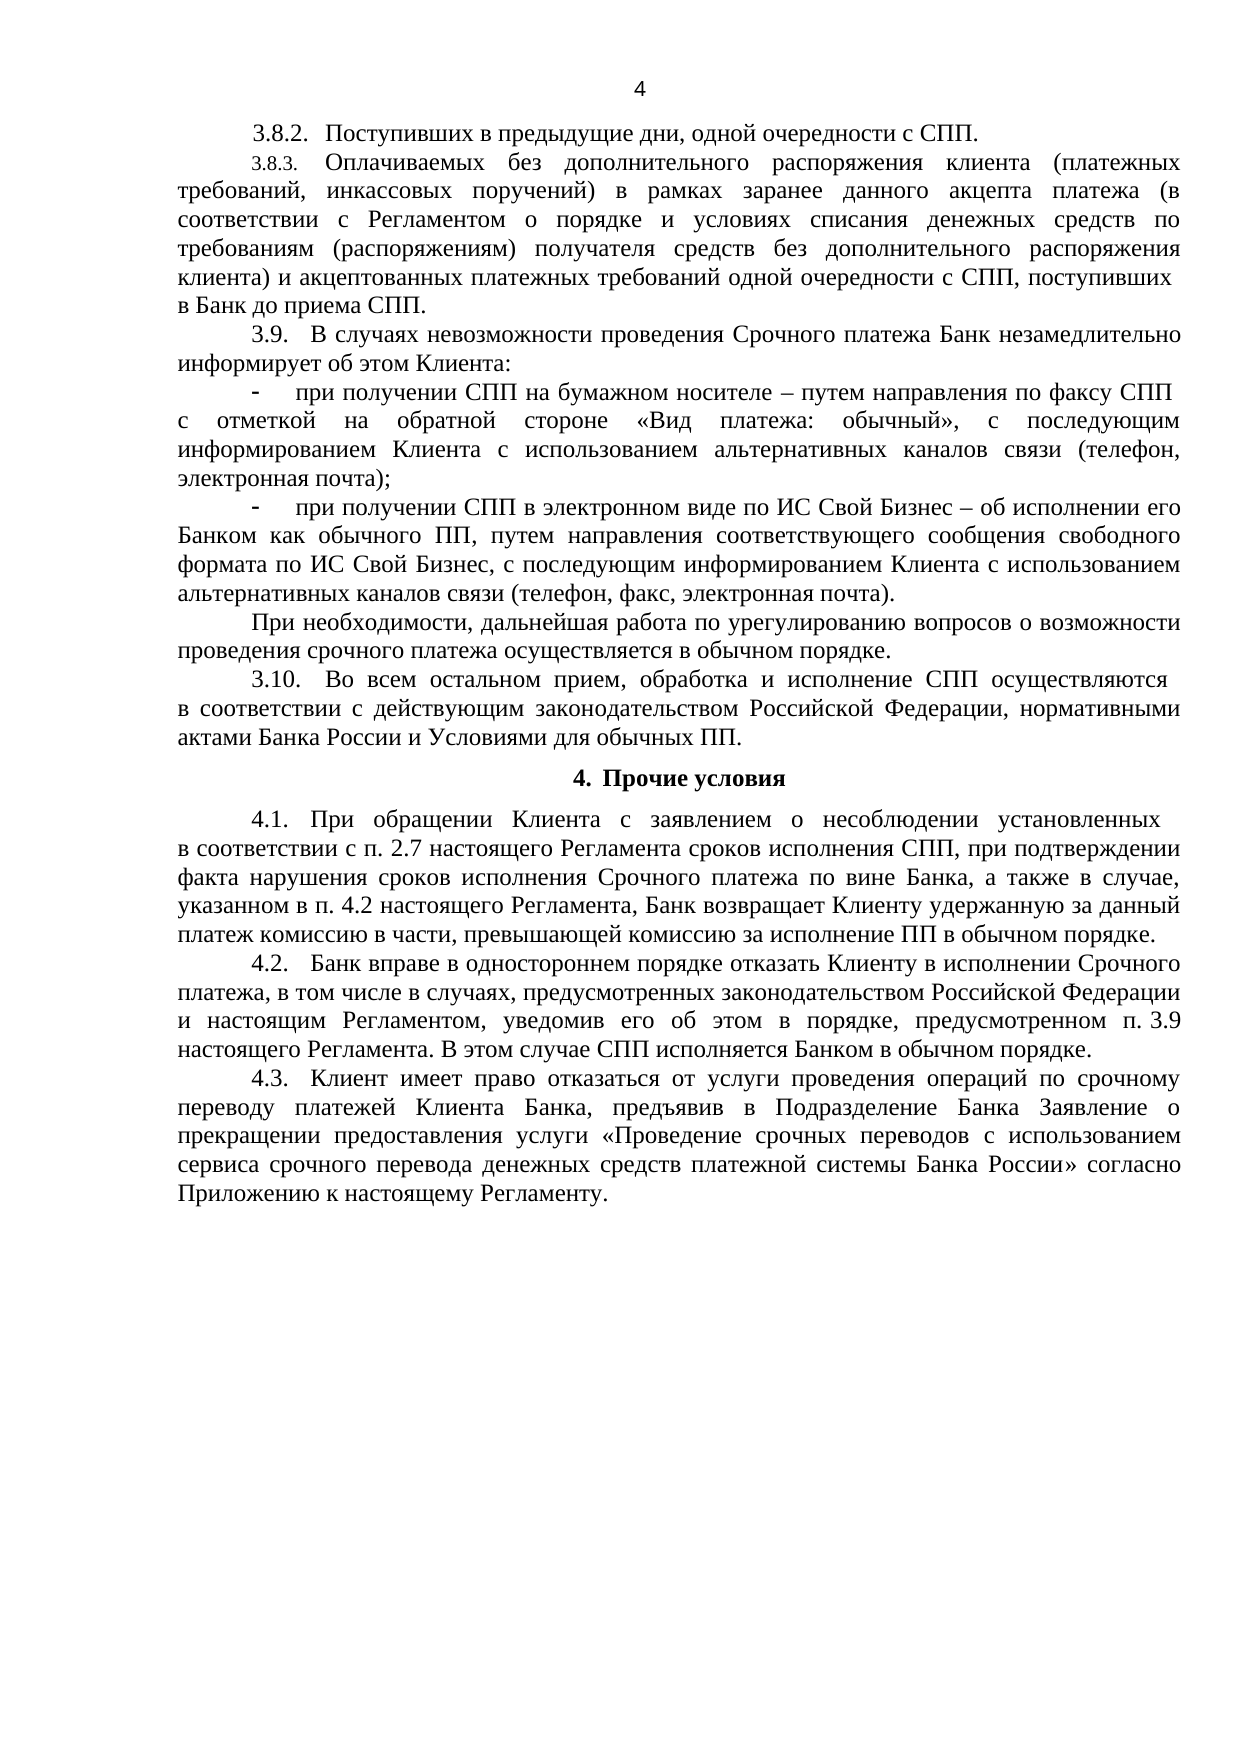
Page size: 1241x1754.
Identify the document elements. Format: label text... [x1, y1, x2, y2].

list Банк вправе в одностороннем порядке отказать Клиенту в исполнении Срочного платежа, в том числе в случаях, предусмотренных законодательством Российской Федерации и настоящим Регламентом, уведомив его об этом в порядке, предусмотренном п. 3.9 настоящего Регламента. В этом случае СПП исполняется Банком в обычном порядке. [177, 948, 1181, 1063]
list при получении СПП в электронном виде по ИС Свой Бизнес – об исполнении его Банком как обычного ПП, путем направления соответствующего сообщения свободного формата по ИС Свой Бизнес, с последующим информированием Клиента с использованием альтернативных каналов связи (телефон, факс, электронная почта). [177, 492, 1181, 607]
list Во всем остальном прием, обработка и исполнение СПП осуществляются в соответствии с действующим законодательством Российской Федерации, нормативными актами Банка России и Условиями для обычных ПП. [177, 664, 1181, 751]
list Поступивших в предыдущие дни, одной очередности с СПП. [177, 118, 1181, 147]
list В случаях невозможности проведения Срочного платежа Банк незамедлительно информирует об этом Клиента: [177, 319, 1181, 377]
list Прочие условия [177, 763, 1181, 792]
text При необходимости, дальнейшая работа по урегулированию вопросов о возможности проведения срочного платежа осуществляется в обычном порядке. [177, 607, 1181, 664]
list Клиент имеет право отказаться от услуги проведения операций по срочному переводу платежей Клиента Банка, предъявив в Подразделение Банка Заявление о прекращении предоставления услуги «Проведение срочных переводов с использованием сервиса срочного перевода денежных средств платежной системы Банка России» согласно Приложению к настоящему Регламенту. [177, 1063, 1181, 1207]
list Оплачиваемых без дополнительного распоряжения клиента (платежных требований, инкассовых поручений) в рамках заранее данного акцепта платежа (в соответствии с Регламентом о порядке и условиях списания денежных средств по требованиям (распоряжениям) получателя средств без дополнительного распоряжения клиента) и акцептованных платежных требований одной очередности с СПП, поступивших в Банк до приема СПП. [177, 147, 1181, 319]
list При обращении Клиента с заявлением о несоблюдении установленных в соответствии с п. 2.7 настоящего Регламента сроков исполнения СПП, при подтверждении факта нарушения сроков исполнения Срочного платежа по вине Банка, а также в случае, указанном в п. 4.2 настоящего Регламента, Банк возвращает Клиенту удержанную за данный платеж комиссию в части, превышающей комиссию за исполнение ПП в обычном порядке. [177, 804, 1181, 948]
list при получении СПП на бумажном носителе – путем направления по факсу СПП с отметкой на обратной стороне «Вид платежа: обычный», с последующим информированием Клиента с использованием альтернативных каналов связи (телефон, электронная почта); [177, 377, 1181, 492]
